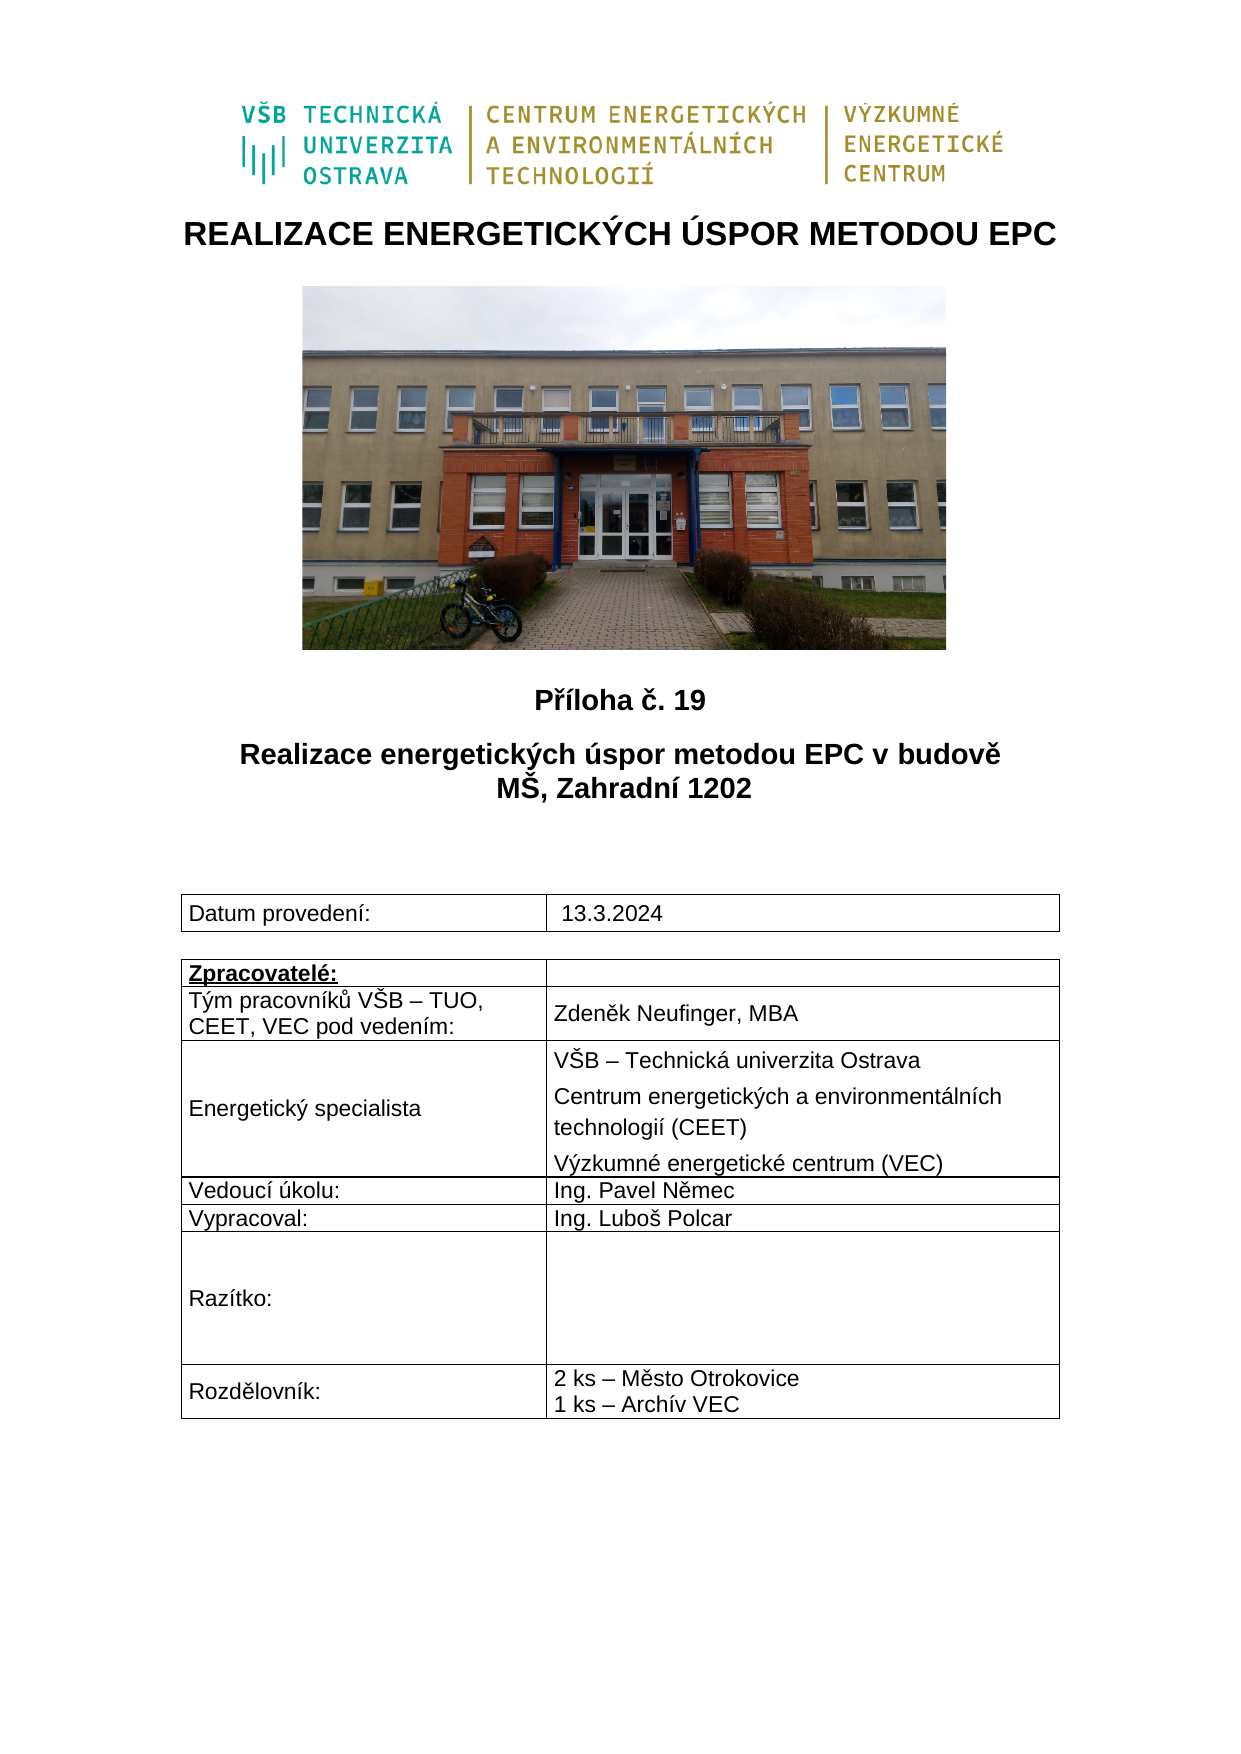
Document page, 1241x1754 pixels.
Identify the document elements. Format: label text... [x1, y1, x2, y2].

text Realizace energetických úspor metodou EPC v budově MŠ, Zahradní 1202 [148, 737, 1093, 804]
picture [302, 286, 947, 650]
table_cell Ing. Luboš Polcar [547, 1205, 1059, 1231]
text Realizace energetických úspor metodou EPC [148, 214, 1093, 253]
table_header Datum provedení: [182, 895, 546, 931]
table_cell Energetický specialista [182, 1041, 546, 1176]
table_cell VŠB – Technická univerzita Ostrava Centrum energetických a environmentálních technologií (CEET) Výzkumné energetické centrum (VEC) [547, 1041, 1059, 1176]
table_cell Vypracoval: [182, 1205, 546, 1231]
table_cell 2 ks – Město Otrokovice 1 ks – Archív VEC [547, 1365, 1059, 1418]
table_cell Ing. Pavel Němec [547, 1178, 1059, 1204]
picture [210, 73, 1031, 215]
table_header 13.3.2024 [547, 895, 1059, 931]
table_cell Tým pracovníků VŠB – TUO, CEET, VEC pod vedením: [182, 987, 546, 1039]
table_header [547, 960, 1059, 986]
table_cell Vedoucí úkolu: [182, 1178, 546, 1204]
table_cell Zdeněk Neufinger, MBA [547, 987, 1059, 1039]
table_cell Rozdělovník: [182, 1365, 546, 1418]
table_cell Razítko: [182, 1232, 546, 1364]
text Příloha č. 19 [148, 683, 1093, 716]
table_header Zpracovatelé: [182, 960, 546, 986]
table_cell [547, 1232, 1059, 1364]
